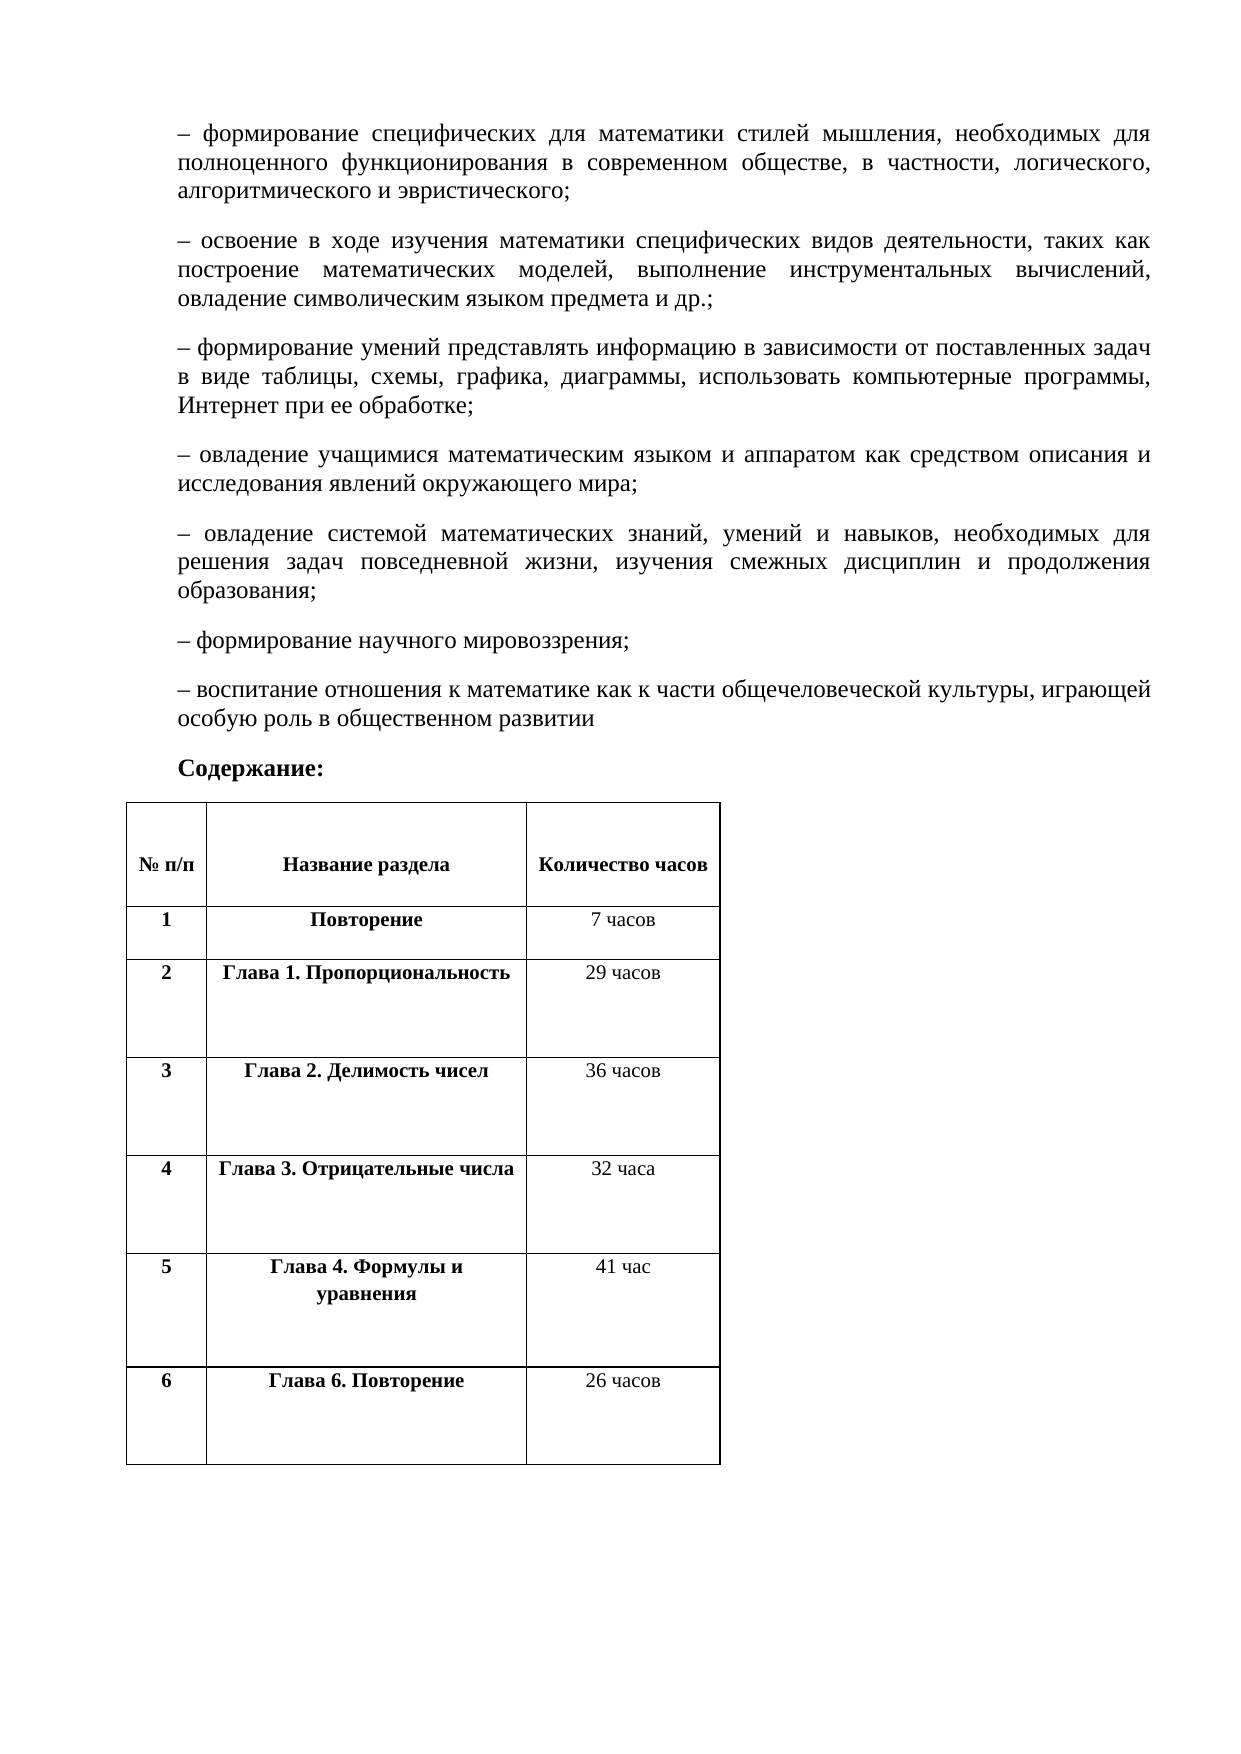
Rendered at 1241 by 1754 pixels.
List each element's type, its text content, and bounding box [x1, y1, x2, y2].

table_cell Глава 4. Формулы и уравнения [207, 1254, 526, 1366]
table_cell Глава 1. Пропорциональность [207, 960, 526, 1057]
table_header Количество часов [527, 803, 719, 906]
table_cell 32 часа [527, 1156, 719, 1253]
table_cell 3 [127, 1058, 206, 1155]
table_cell 5 [127, 1254, 206, 1366]
text – освоение в ходе изучения математики специфических видов деятельности, таких как построение математических моделей, выполнение инструментальных вычислений, овладение символическим языком предмета и др.; [177, 225, 1152, 311]
text – овладение учащимися математическим языком и аппаратом как средством описания и исследования явлений окружающего мира; [177, 439, 1152, 497]
table_cell Повторение [207, 907, 526, 959]
text – овладение системой математических знаний, умений и навыков, необходимых для решения задач повседневной жизни, изучения смежных дисциплин и продолжения образования; [177, 518, 1152, 604]
table_cell 29 часов [527, 960, 719, 1057]
text Содержание: [177, 753, 1152, 781]
table_header № п/п [127, 803, 206, 906]
table_cell 2 [127, 960, 206, 1057]
table_cell Глава 3. Отрицательные числа [207, 1156, 526, 1253]
table_cell 36 часов [527, 1058, 719, 1155]
table_cell Глава 6. Повторение [207, 1368, 526, 1464]
table_cell 7 часов [527, 907, 719, 959]
table_cell 4 [127, 1156, 206, 1253]
text – формирование специфических для математики стилей мышления, необходимых для полноценного функционирования в современном обществе, в частности, логического, алгоритмического и эвристического; [177, 118, 1152, 204]
text – формирование научного мировоззрения; [177, 625, 1152, 653]
table_cell 6 [127, 1368, 206, 1464]
text – формирование умений представлять информацию в зависимости от поставленных задач в виде таблицы, схемы, графика, диаграммы, использовать компьютерные программы, Интернет при ее обработке; [177, 332, 1152, 418]
table_cell 41 час [527, 1254, 719, 1366]
table_cell Глава 2. Делимость чисел [207, 1058, 526, 1155]
table_cell 1 [127, 907, 206, 959]
text – воспитание отношения к математике как к части общечеловеческой культуры, играющей особую роль в общественном развитии [177, 674, 1152, 732]
table_header Название раздела [207, 803, 526, 906]
table_cell 26 часов [527, 1368, 719, 1464]
